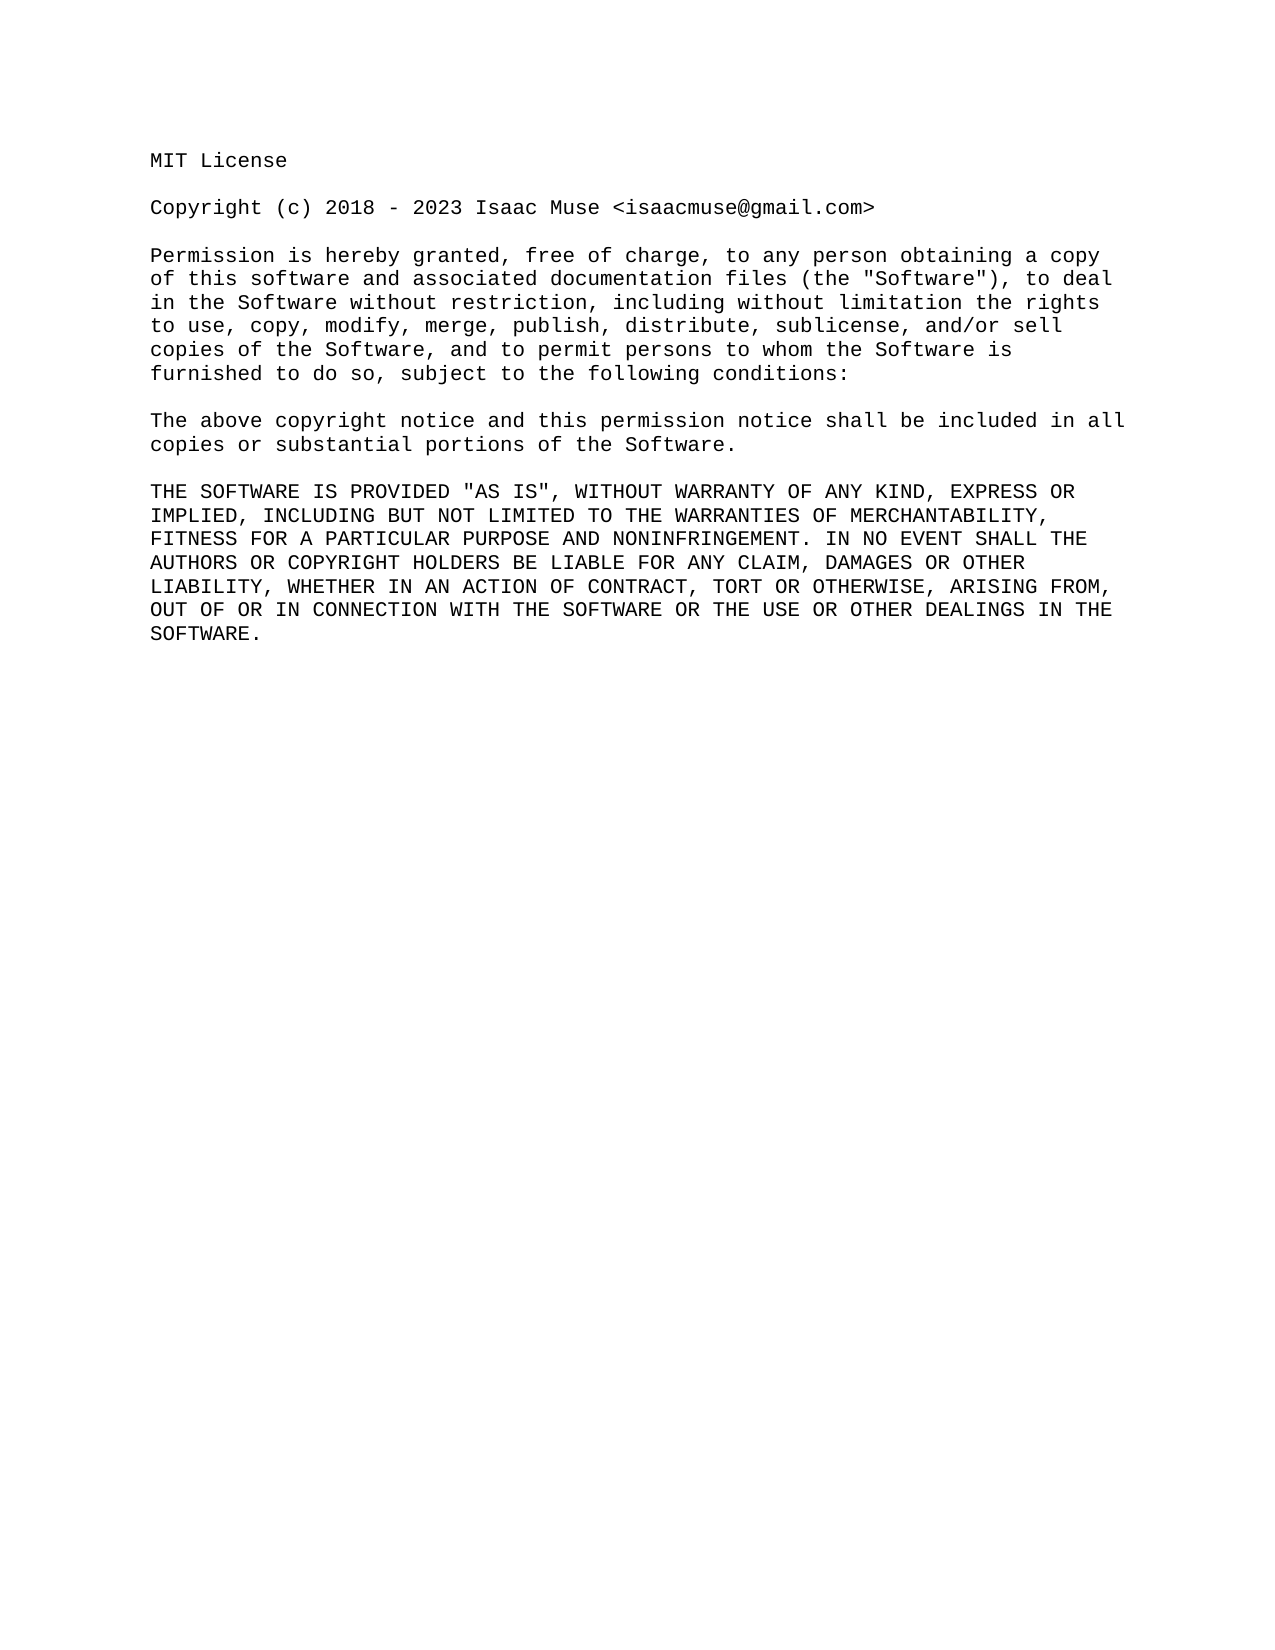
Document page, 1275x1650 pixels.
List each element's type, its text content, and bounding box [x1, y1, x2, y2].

text The above copyright notice and this permission notice shall be included in all [150, 410, 1125, 434]
text in the Software without restriction, including without limitation the rights [150, 292, 1125, 316]
text FITNESS FOR A PARTICULAR PURPOSE AND NONINFRINGEMENT. IN NO EVENT SHALL THE [150, 528, 1125, 552]
text furnished to do so, subject to the following conditions: [150, 363, 1125, 386]
text copies or substantial portions of the Software. [150, 434, 1125, 457]
text Copyright (c) 2018 - 2023 Isaac Muse <isaacmuse@gmail.com> [150, 197, 1125, 221]
text SOFTWARE. [150, 623, 1125, 647]
text to use, copy, modify, merge, publish, distribute, sublicense, and/or sell [150, 316, 1125, 339]
text IMPLIED, INCLUDING BUT NOT LIMITED TO THE WARRANTIES OF MERCHANTABILITY, [150, 505, 1125, 528]
text Permission is hereby granted, free of charge, to any person obtaining a copy [150, 244, 1125, 268]
text MIT License [150, 150, 1125, 174]
text THE SOFTWARE IS PROVIDED "AS IS", WITHOUT WARRANTY OF ANY KIND, EXPRESS OR [150, 481, 1125, 505]
text AUTHORS OR COPYRIGHT HOLDERS BE LIABLE FOR ANY CLAIM, DAMAGES OR OTHER [150, 552, 1125, 576]
text of this software and associated documentation files (the "Software"), to deal [150, 268, 1125, 292]
text OUT OF OR IN CONNECTION WITH THE SOFTWARE OR THE USE OR OTHER DEALINGS IN THE [150, 599, 1125, 623]
text LIABILITY, WHETHER IN AN ACTION OF CONTRACT, TORT OR OTHERWISE, ARISING FROM, [150, 576, 1125, 599]
text copies of the Software, and to permit persons to whom the Software is [150, 339, 1125, 363]
